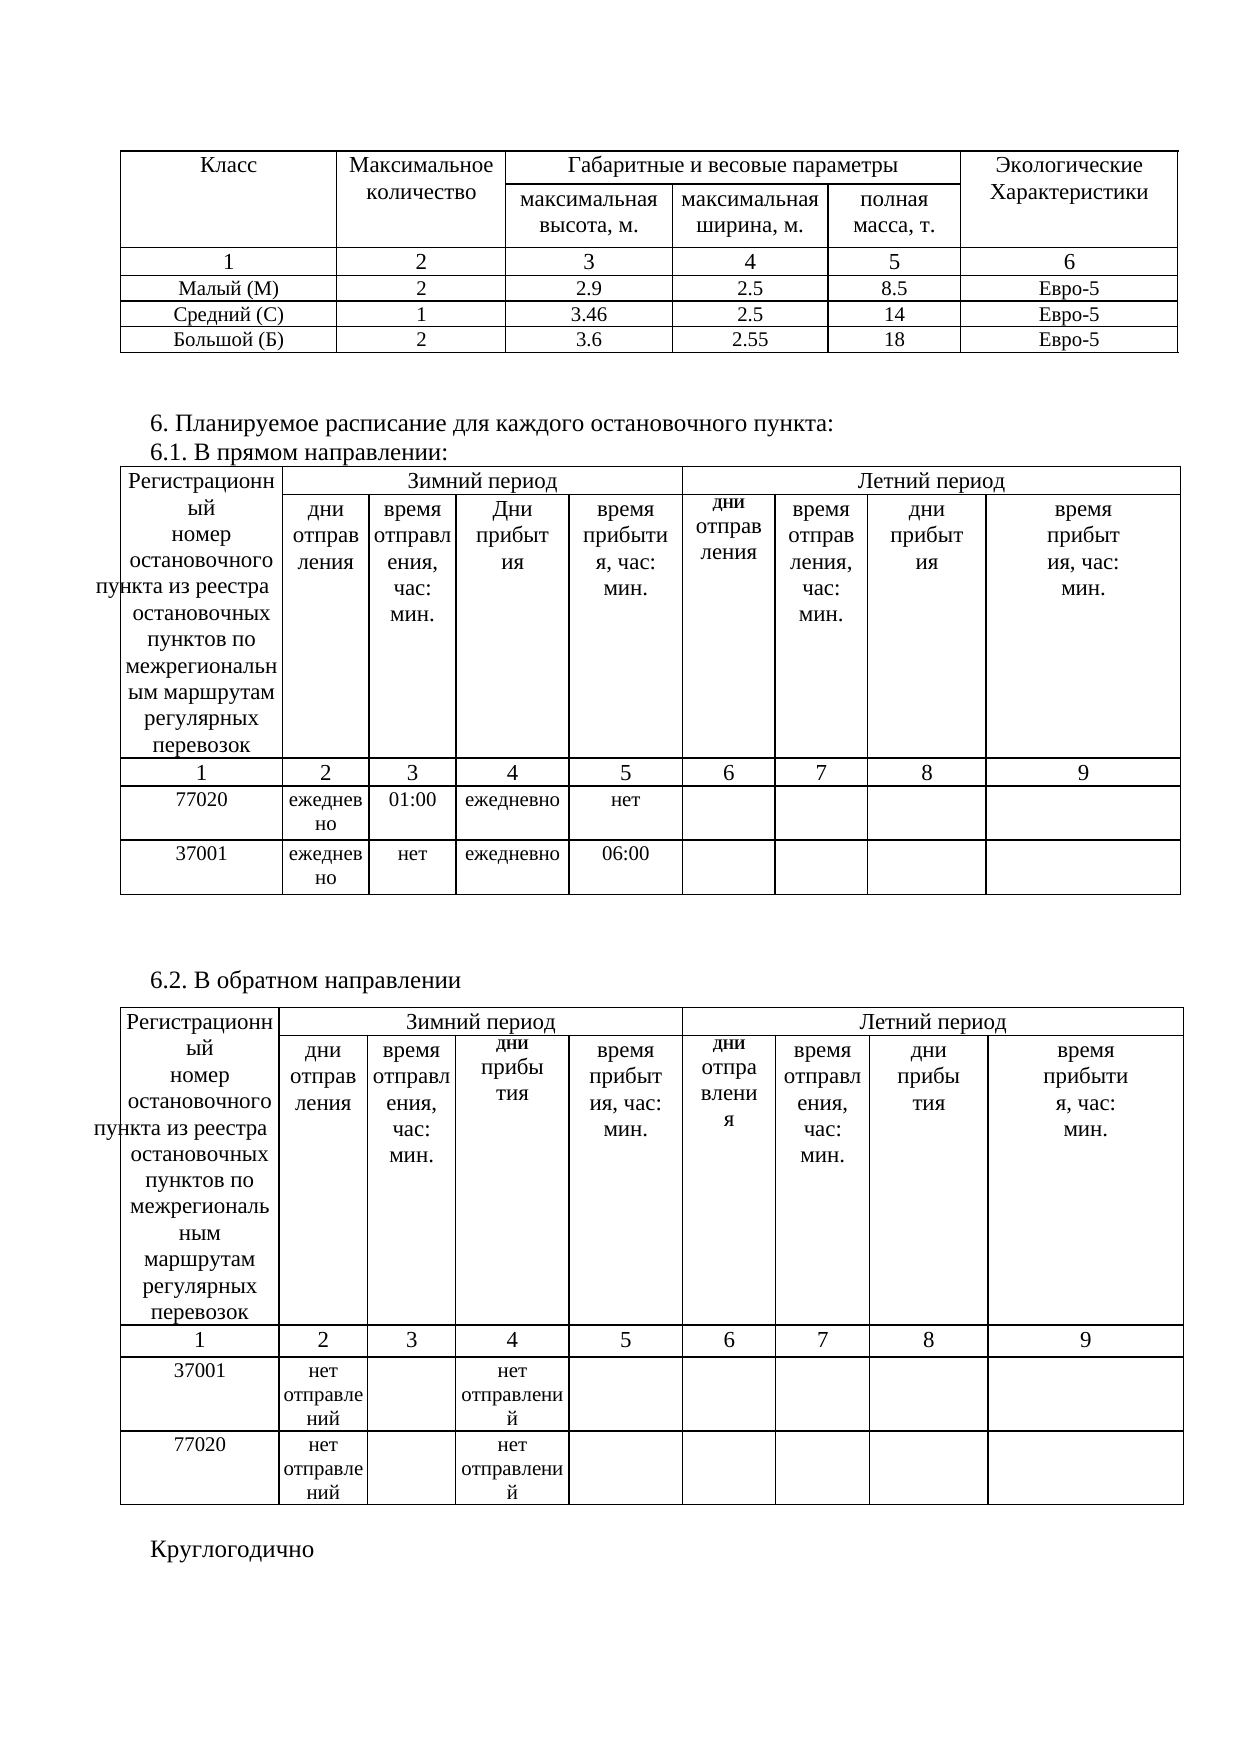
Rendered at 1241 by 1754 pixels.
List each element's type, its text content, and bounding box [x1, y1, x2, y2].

table_cell 37001 [121, 841, 282, 894]
table_cell ежедневно [283, 841, 368, 894]
table_cell ежедневно [457, 787, 568, 839]
table_header Экологические Характеристики [961, 152, 1177, 247]
table_cell 2 [337, 248, 505, 274]
table_cell [987, 787, 1180, 839]
table_cell 2.5 [673, 302, 827, 326]
table_cell 6 [961, 248, 1177, 274]
table_cell 14 [829, 302, 960, 326]
table_cell [776, 1358, 869, 1430]
table_cell 3 [368, 1326, 455, 1356]
table_header Класс [121, 152, 336, 247]
table_cell [776, 841, 867, 894]
text 6.1. В прямом направлении: [150, 437, 1090, 466]
table_cell 1 [121, 759, 282, 785]
table_cell ДНИ отправ ления [683, 495, 774, 757]
table_cell 2 [337, 276, 505, 300]
table_cell 3.46 [506, 302, 672, 326]
table_cell 18 [829, 327, 960, 351]
table_cell 2.5 [673, 276, 827, 300]
table_cell 37001 [121, 1358, 278, 1430]
table_cell 1 [337, 302, 505, 326]
table_cell время прибыти я, час: мин. [570, 495, 682, 757]
table_cell Евро-5 [961, 302, 1177, 326]
table_cell [870, 1358, 987, 1430]
table_cell [987, 841, 1180, 894]
table_cell время прибыт ия, час: мин. [570, 1036, 682, 1324]
table_cell 2 [337, 327, 505, 351]
table_cell нет отправлений [280, 1358, 367, 1430]
table_cell Евро-5 [961, 327, 1177, 351]
table_cell максимальная высота, м. [506, 185, 672, 247]
table_cell 1 [121, 248, 336, 274]
table_cell 8 [868, 759, 985, 785]
table_cell [989, 1432, 1183, 1504]
table_cell 3 [506, 248, 672, 274]
table_cell ежедневно [283, 787, 368, 839]
table_header Зимний период [280, 1008, 682, 1034]
table_cell 5 [829, 248, 960, 274]
table_cell 2 [280, 1326, 367, 1356]
table_cell 5 [570, 759, 682, 785]
table_cell дни прибы тия [870, 1036, 987, 1324]
table_cell полная масса, т. [829, 185, 960, 247]
table_cell [683, 787, 774, 839]
table_cell нет [570, 787, 682, 839]
table_cell 8 [870, 1326, 987, 1356]
table_cell [776, 1432, 869, 1504]
table_cell дни отправ ления [283, 495, 368, 757]
table_cell Большой (Б) [121, 327, 336, 351]
table_cell 9 [987, 759, 1180, 785]
table_cell дни прибыт ия [868, 495, 985, 757]
table_cell нет [370, 841, 455, 894]
table_cell [683, 1358, 775, 1430]
table_header Габаритные и весовые параметры [506, 152, 960, 183]
table_header Максимальное количество [337, 152, 505, 247]
table_cell время отправл ения, час: мин. [776, 1036, 869, 1324]
table_header Зимний период [283, 467, 682, 493]
table_header Регистрационный номер остановочного пункта из реестра остановочных пунктов по межрегиональным маршрутам регулярных перевозок [121, 1008, 278, 1324]
table_cell 4 [457, 759, 568, 785]
table_cell [683, 1432, 775, 1504]
table_cell 77020 [121, 1432, 278, 1504]
table_cell [570, 1358, 682, 1430]
table_cell 8.5 [829, 276, 960, 300]
table_cell 2 [283, 759, 368, 785]
table_cell 4 [456, 1326, 568, 1356]
table_cell время прибыти я, час: мин. [989, 1036, 1183, 1324]
table_cell 7 [776, 759, 867, 785]
table_cell дни отправ ления [280, 1036, 367, 1324]
table_cell [868, 787, 985, 839]
table_cell 9 [989, 1326, 1183, 1356]
table_cell время отправл ения, час: мин. [370, 495, 455, 757]
table_cell нет отправлений [280, 1432, 367, 1504]
table_cell 7 [776, 1326, 869, 1356]
table_header Летний период [683, 1008, 1183, 1034]
table_cell 6 [683, 759, 774, 785]
table_cell [368, 1432, 455, 1504]
table_cell [776, 787, 867, 839]
table_cell нет отправлений [456, 1432, 568, 1504]
table_cell [989, 1358, 1183, 1430]
table_cell 2.55 [673, 327, 827, 351]
table_header Регистрационный номер остановочного пункта из реестра остановочных пунктов по межрегиональным маршрутам регулярных перевозок [121, 467, 282, 757]
table_cell Малый (М) [121, 276, 336, 300]
text Круглогодично [150, 1534, 1090, 1563]
table_cell 1 [121, 1326, 278, 1356]
table_cell [570, 1432, 682, 1504]
table_cell ДНИ отпра влени я [683, 1036, 775, 1324]
table_cell Евро-5 [961, 276, 1177, 300]
table_cell 6 [683, 1326, 775, 1356]
table_cell 4 [673, 248, 827, 274]
table_cell 3.6 [506, 327, 672, 351]
table_cell время отправ ления, час: мин. [776, 495, 867, 757]
table_cell нет отправлений [456, 1358, 568, 1430]
table_cell [868, 841, 985, 894]
table_cell [368, 1358, 455, 1430]
table_cell ДНИ прибы тия [456, 1036, 568, 1324]
table_cell 3 [370, 759, 455, 785]
table_cell Дни прибыт ия [457, 495, 568, 757]
table_cell время прибыт ия, час: мин. [987, 495, 1180, 757]
table_cell 01:00 [370, 787, 455, 839]
table_cell Средний (С) [121, 302, 336, 326]
text 6.2. В обратном направлении [150, 965, 1090, 994]
table_header Летний период [683, 467, 1180, 493]
table_cell [683, 841, 774, 894]
table_cell ежедневно [457, 841, 568, 894]
table_cell максимальная ширина, м. [673, 185, 827, 247]
table_cell 77020 [121, 787, 282, 839]
table_cell 06:00 [570, 841, 682, 894]
table_cell 2.9 [506, 276, 672, 300]
text 6. Планируемое расписание для каждого остановочного пункта: [150, 408, 1090, 437]
table_cell время отправл ения, час: мин. [368, 1036, 455, 1324]
table_cell [870, 1432, 987, 1504]
table_cell 5 [570, 1326, 682, 1356]
